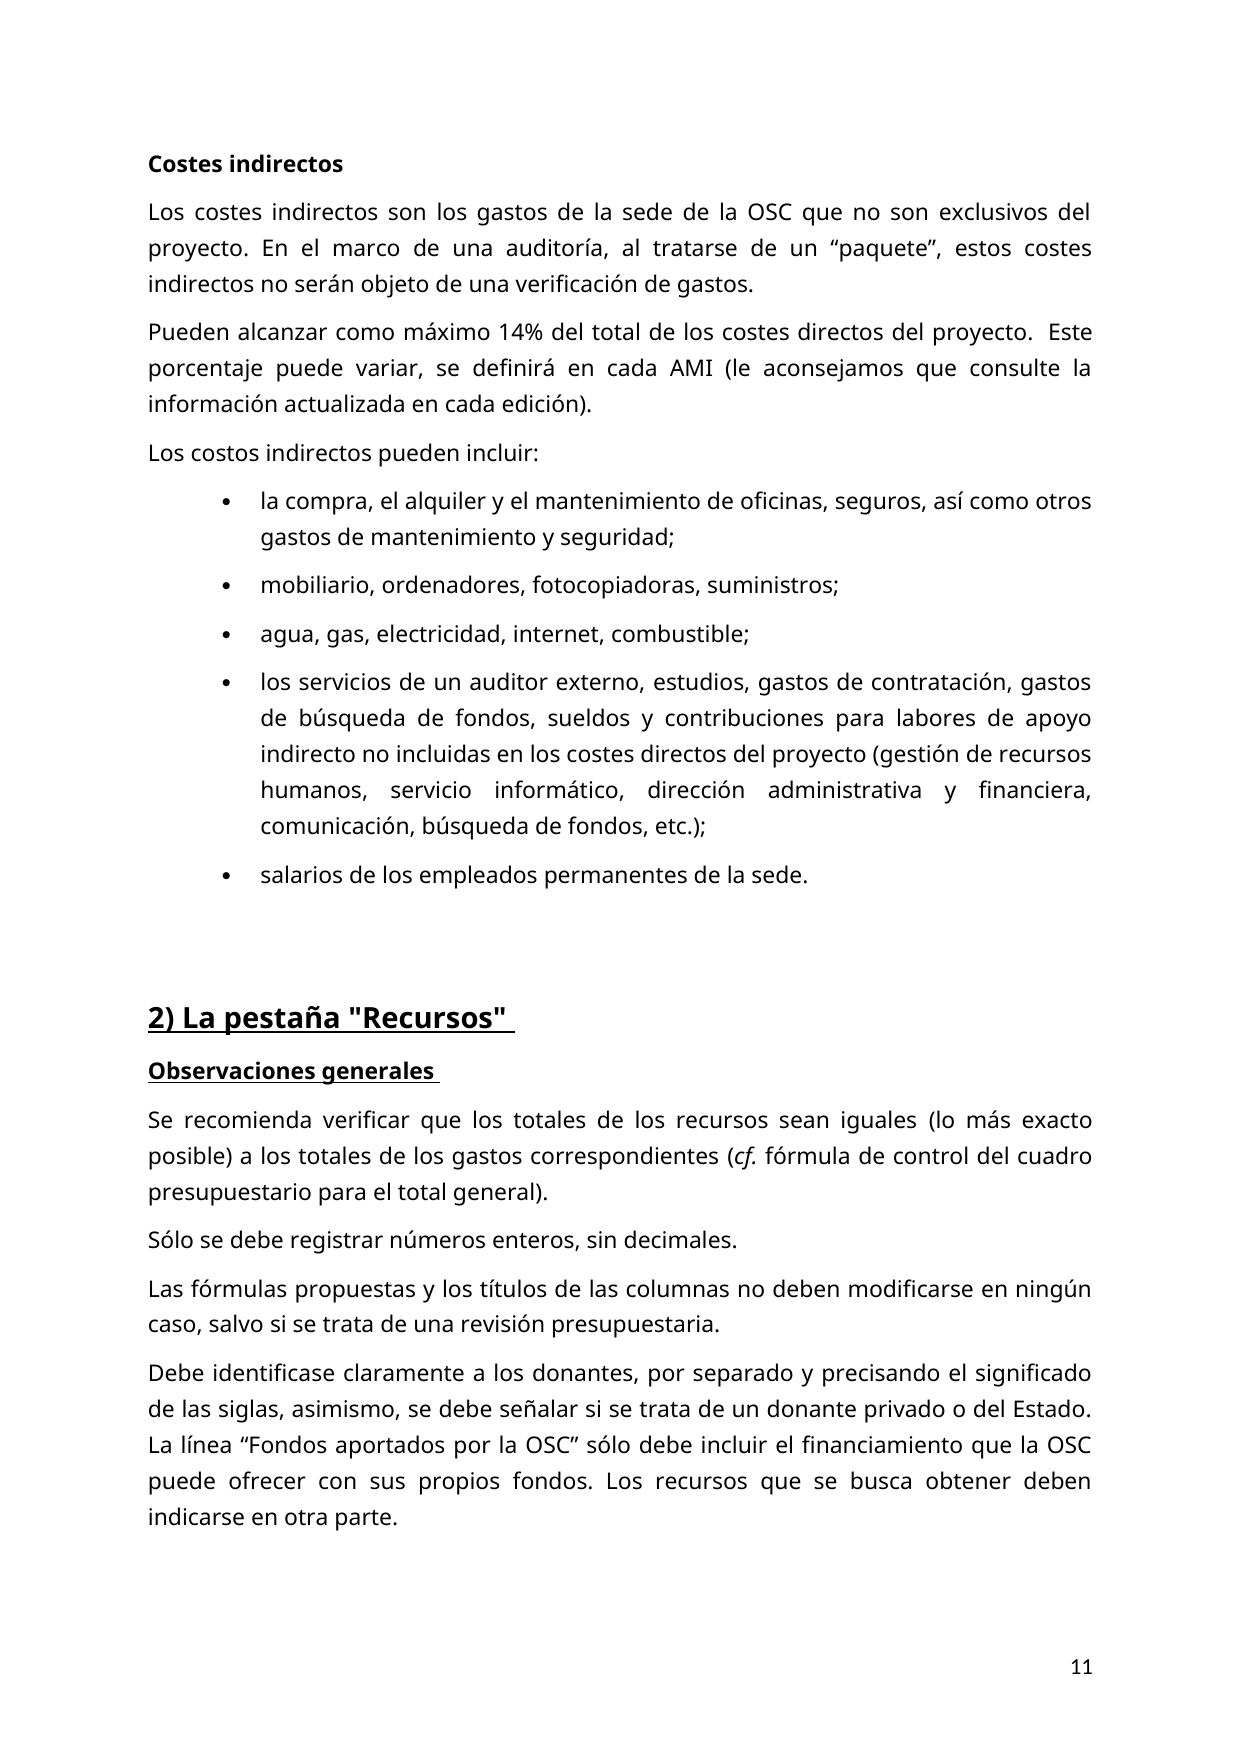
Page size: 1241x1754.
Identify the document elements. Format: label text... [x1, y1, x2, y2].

text Los costes indirectos son los gastos de la sede de la OSC que no son exclusivos del proyecto. En el marco de una auditoría, al tratarse de un “paquete”, estos costes indirectos no serán objeto de una verificación de gastos. [148, 196, 1093, 299]
list mobiliario, ordenadores, fotocopiadoras, suministros; [223, 569, 1093, 601]
list los servicios de un auditor externo, estudios, gastos de contratación, gastos de búsqueda de fondos, sueldos y contribuciones para labores de apoyo indirecto no incluidas en los costes directos del proyecto (gestión de recursos humanos, servicio informático, dirección administrativa y financiera, comunicación, búsqueda de fondos, etc.); [223, 666, 1093, 841]
text Los costos indirectos pueden incluir: [148, 437, 1093, 468]
text Costes indirectos [148, 148, 1093, 179]
text Se recomienda verificar que los totales de los recursos sean iguales (lo más exacto posible) a los totales de los gastos correspondientes (cf. fórmula de control del cuadro presupuestario para el total general). [148, 1104, 1093, 1207]
list salarios de los empleados permanentes de la sede. [223, 858, 1093, 890]
text 2) La pestaña "Recursos" [148, 997, 1093, 1037]
text Las fórmulas propuestas y los títulos de las columnas no deben modificarse en ningún caso, salvo si se trata de una revisión presupuestaria. [148, 1272, 1093, 1340]
text Observaciones generales [148, 1055, 1093, 1087]
text Debe identificase claramente a los donantes, por separado y precisando el significado de las siglas, asimismo, se debe señalar si se trata de un donante privado o del Estado. La línea “Fondos aportados por la OSC” sólo debe incluir el financiamiento que la OSC puede ofrecer con sus propios fondos. Los recursos que se busca obtener deben indicarse en otra parte. [148, 1357, 1093, 1532]
text Sólo se debe registrar números enteros, sin decimales. [148, 1224, 1093, 1255]
text Pueden alcanzar como máximo 14% del total de los costes directos del proyecto. Este porcentaje puede variar, se definirá en cada AMI (le aconsejamos que consulte la información actualizada en cada edición). [148, 316, 1093, 419]
list la compra, el alquiler y el mantenimiento de oficinas, seguros, así como otros gastos de mantenimiento y seguridad; [223, 485, 1093, 552]
list agua, gas, electricidad, internet, combustible; [223, 618, 1093, 649]
